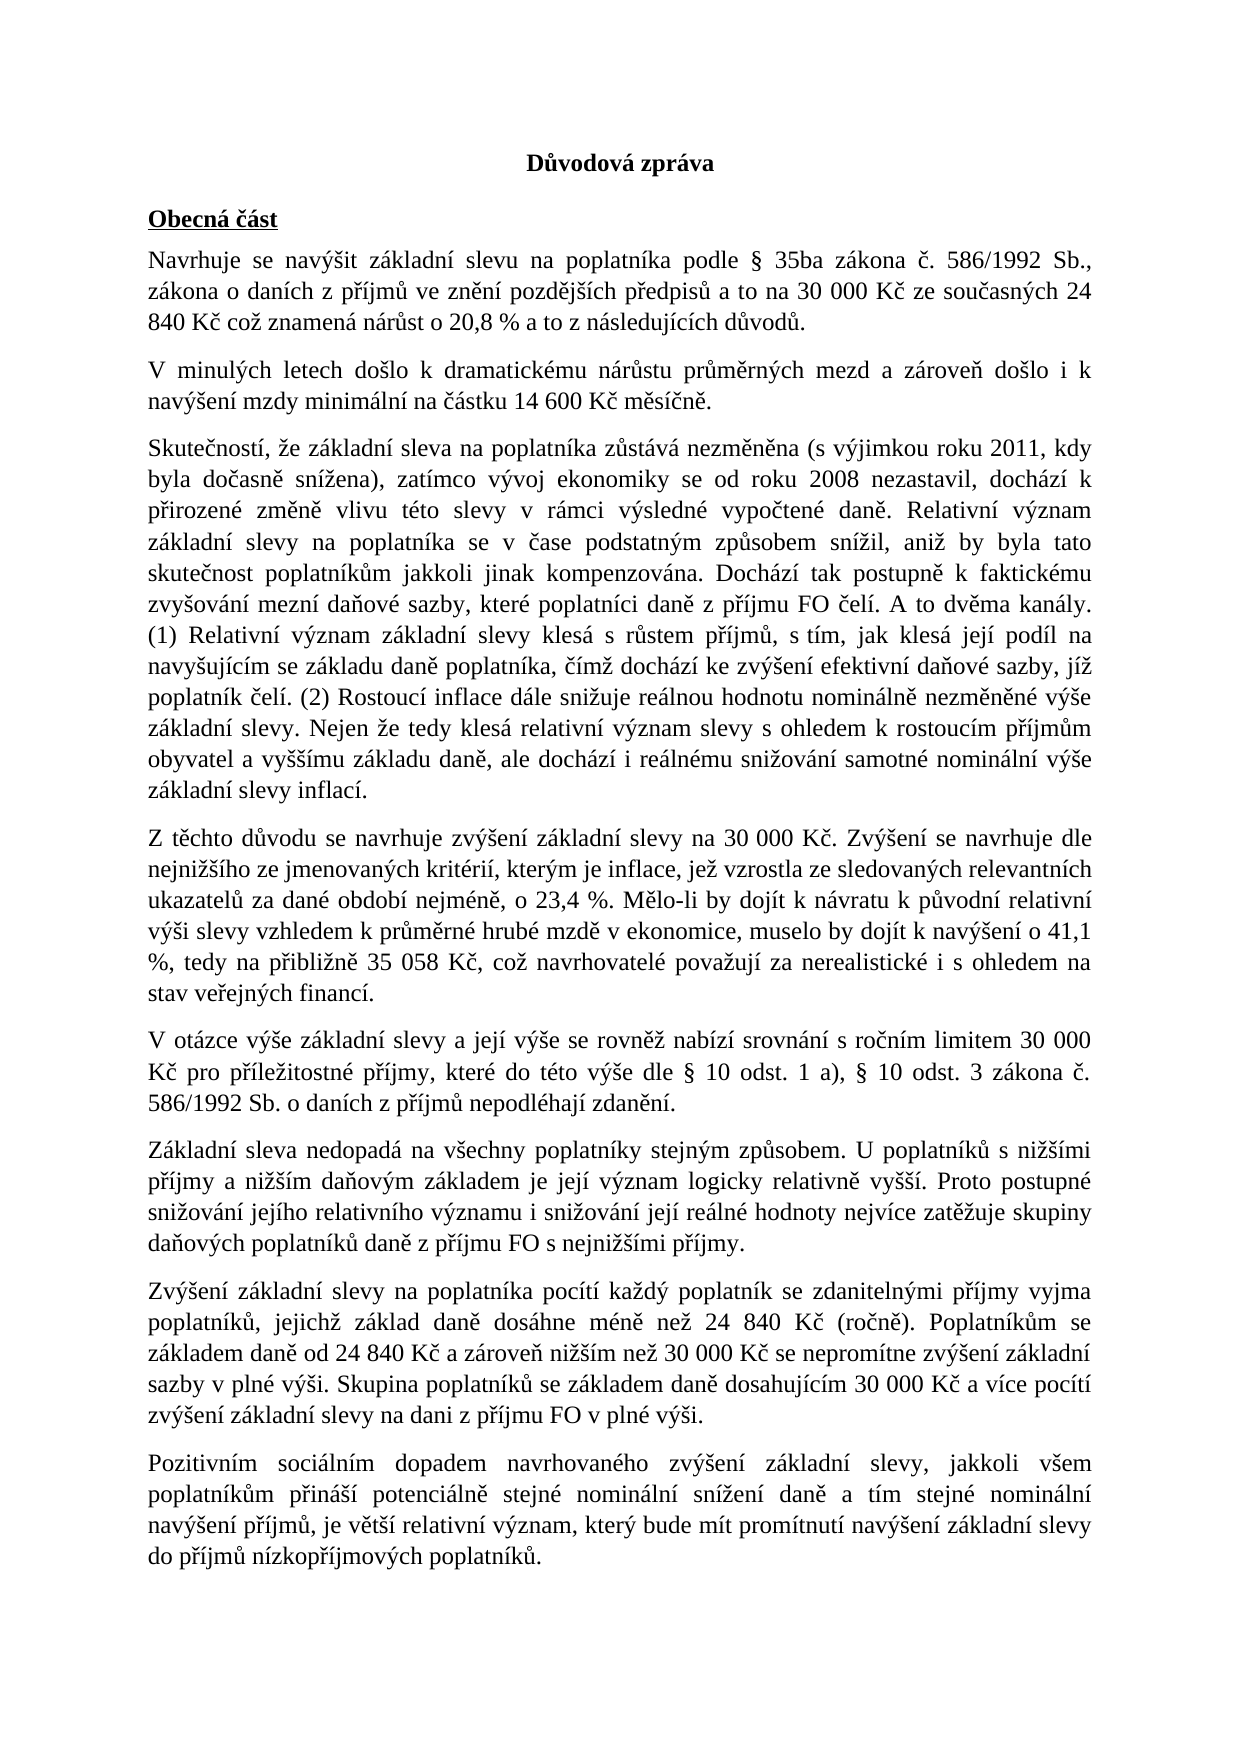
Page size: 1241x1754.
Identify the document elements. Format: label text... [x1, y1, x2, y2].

text Zvýšení základní slevy na poplatníka pocítí každý poplatník se zdanitelnými příjmy vyjma poplatníků, jejichž základ daně dosáhne méně než 24 840 Kč (ročně). Poplatníkům se základem daně od 24 840 Kč a zároveň nižším než 30 000 Kč se nepromítne zvýšení základní sazby v plné výši. Skupina poplatníků se základem daně dosahujícím 30 000 Kč a více pocítí zvýšení základní slevy na dani z příjmu FO v plné výši. [148, 1276, 1093, 1429]
text V otázce výše základní slevy a její výše se rovněž nabízí srovnání s ročním limitem 30 000 Kč pro příležitostné příjmy, které do této výše dle § 10 odst. 1 a), § 10 odst. 3 zákona č. 586/1992 Sb. o daních z příjmů nepodléhají zdanění. [148, 1026, 1093, 1116]
text Skutečností, že základní sleva na poplatníka zůstává nezměněna (s výjimkou roku 2011, kdy byla dočasně snížena), zatímco vývoj ekonomiky se od roku 2008 nezastavil, dochází k přirozené změně vlivu této slevy v rámci výsledné vypočtené daně. Relativní význam základní slevy na poplatníka se v čase podstatným způsobem snížil, aniž by byla tato skutečnost poplatníkům jakkoli jinak kompenzována. Dochází tak postupně k faktickému zvyšování mezní daňové sazby, které poplatníci daně z příjmu FO čelí. A to dvěma kanály. (1) Relativní význam základní slevy klesá s růstem příjmů, s tím, jak klesá její podíl na navyšujícím se základu daně poplatníka, čímž dochází ke zvýšení efektivní daňové sazby, jíž poplatník čelí. (2) Rostoucí inflace dále snižuje reálnou hodnotu nominálně nezměněné výše základní slevy. Nejen že tedy klesá relativní význam slevy s ohledem k rostoucím příjmům obyvatel a vyššímu základu daně, ale dochází i reálnému snižování samotné nominální výše základní slevy inflací. [148, 433, 1093, 804]
text Základní sleva nedopadá na všechny poplatníky stejným způsobem. U poplatníků s nižšími příjmy a nižším daňovým základem je její význam logicky relativně vyšší. Proto postupné snižování jejího relativního významu i snižování její reálné hodnoty nejvíce zatěžuje skupiny daňových poplatníků daně z příjmu FO s nejnižšími příjmy. [148, 1135, 1093, 1257]
text V minulých letech došlo k dramatickému nárůstu průměrných mezd a zároveň došlo i k navýšení mzdy minimální na částku 14 600 Kč měsíčně. [148, 355, 1093, 414]
text Navrhuje se navýšit základní slevu na poplatníka podle § 35ba zákona č. 586/1992 Sb., zákona o daních z příjmů ve znění pozdějších předpisů a to na 30 000 Kč ze současných 24 840 Kč což znamená nárůst o 20,8 % a to z následujících důvodů. [148, 245, 1093, 336]
text Z těchto důvodu se navrhuje zvýšení základní slevy na 30 000 Kč. Zvýšení se navrhuje dle nejnižšího ze jmenovaných kritérií, kterým je inflace, jež vzrostla ze sledovaných relevantních ukazatelů za dané období nejméně, o 23,4 %. Mělo-li by dojít k návratu k původní relativní výši slevy vzhledem k průměrné hrubé mzdě v ekonomice, muselo by dojít k navýšení o 41,1 %, tedy na přibližně 35 058 Kč, což navrhovatelé považují za nerealistické i s ohledem na stav veřejných financí. [148, 823, 1093, 1007]
text Pozitivním sociálním dopadem navrhovaného zvýšení základní slevy, jakkoli všem poplatníkům přináší potenciálně stejné nominální snížení daně a tím stejné nominální navýšení příjmů, je větší relativní význam, který bude mít promítnutí navýšení základní slevy do příjmů nízkopříjmových poplatníků. [148, 1448, 1093, 1570]
text Důvodová zpráva [148, 148, 1093, 176]
text Obecná část [148, 204, 1093, 232]
